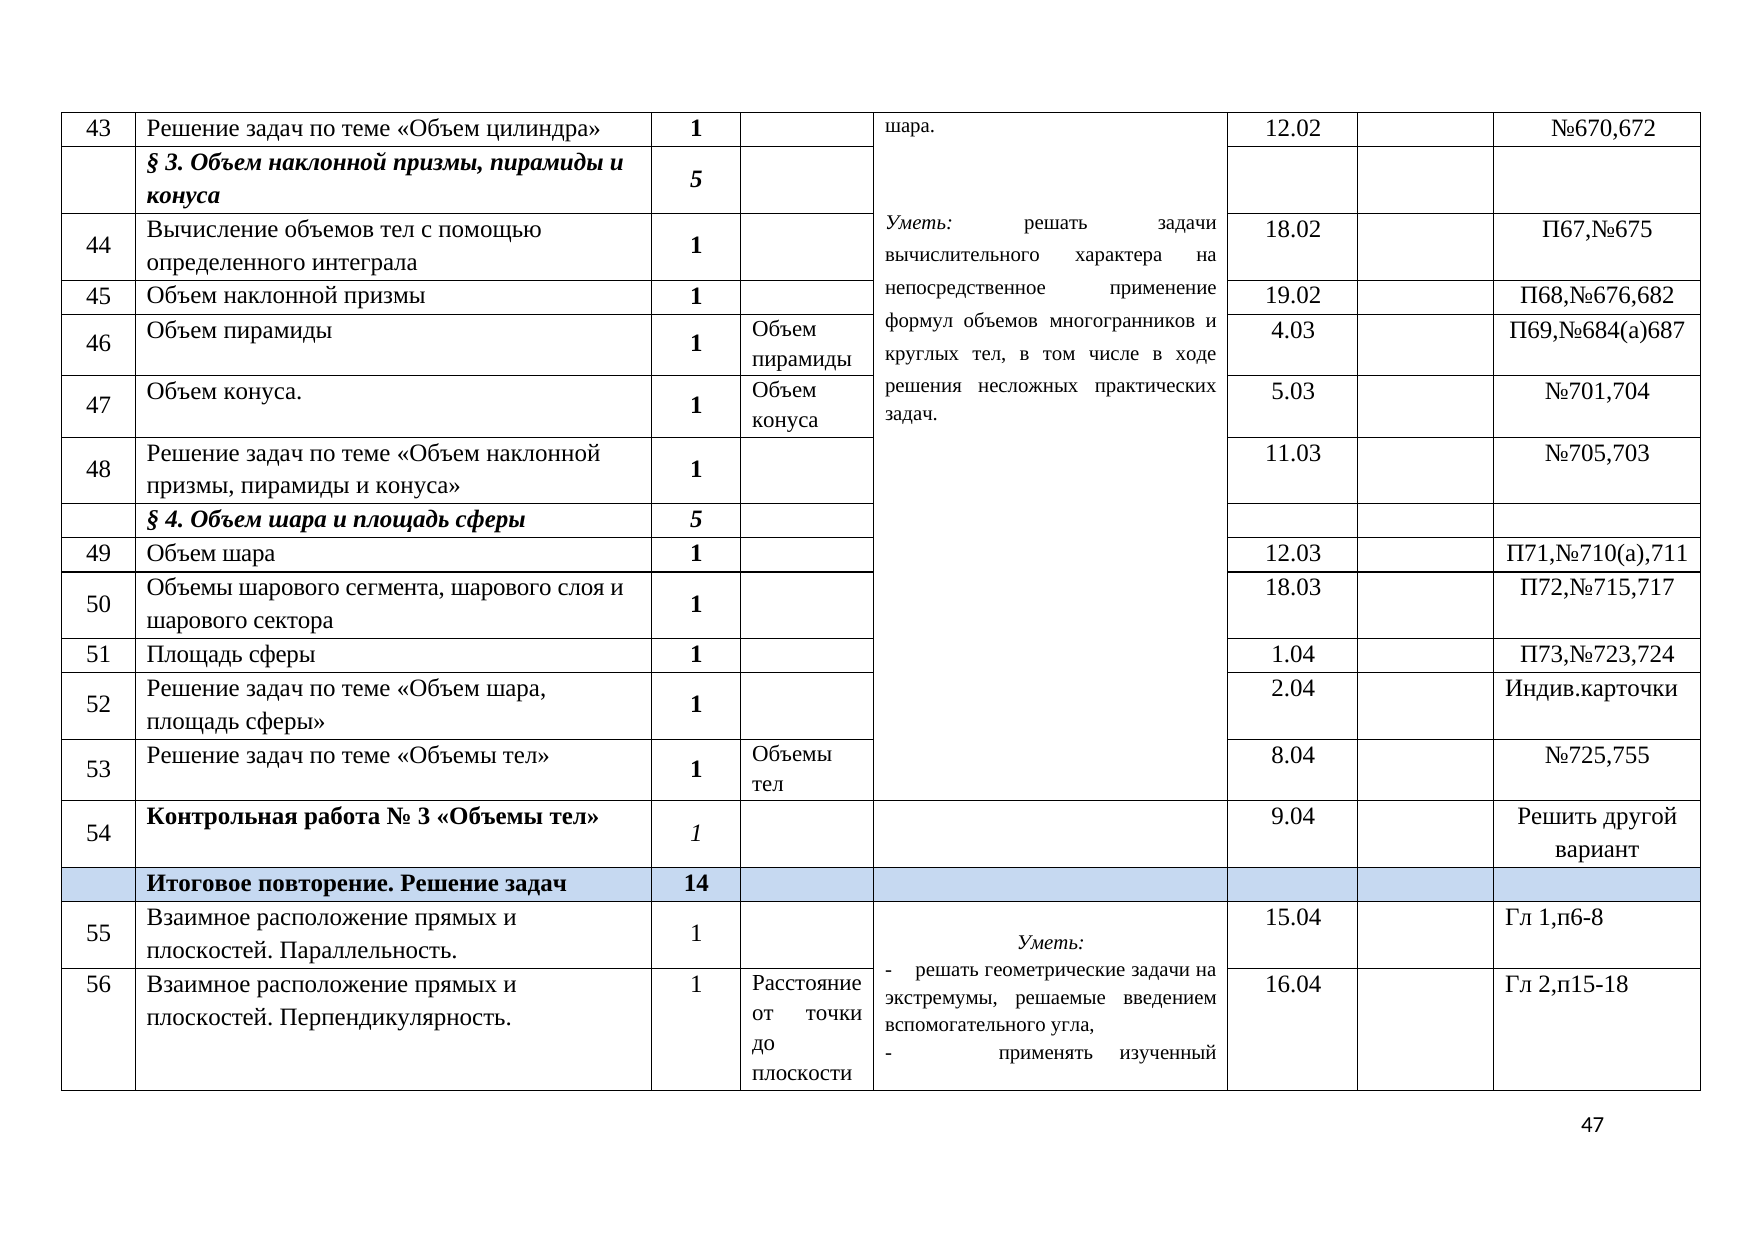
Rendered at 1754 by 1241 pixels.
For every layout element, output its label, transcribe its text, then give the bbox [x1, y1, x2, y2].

table_cell [1358, 740, 1493, 800]
table_cell Объемы тел [741, 740, 873, 800]
table_cell [741, 868, 873, 901]
table_cell [741, 214, 873, 279]
table_cell [874, 801, 1227, 867]
table_cell Объемы шарового сегмента, шарового слоя и шарового сектора [136, 573, 651, 638]
table_cell 1 [652, 376, 740, 437]
table_cell [1358, 902, 1493, 968]
table_cell [1494, 504, 1700, 537]
table_cell [741, 801, 873, 867]
table_cell 2.04 [1228, 673, 1357, 739]
table_cell П67,№675 [1494, 214, 1700, 279]
table_cell Контрольная работа № 3 «Объемы тел» [136, 801, 651, 867]
table_cell Объем пирамиды [136, 315, 651, 375]
table_cell №705,703 [1494, 438, 1700, 503]
table_cell 1 [652, 969, 740, 1089]
table_cell [1494, 868, 1700, 901]
table_cell [1358, 801, 1493, 867]
table_cell 1 [652, 902, 740, 968]
table_cell 5.03 [1228, 376, 1357, 437]
table_cell [741, 113, 873, 146]
table_cell №701,704 [1494, 376, 1700, 437]
table_cell 50 [62, 573, 135, 638]
table_cell [1358, 673, 1493, 739]
table_cell П73,№723,724 [1494, 639, 1700, 672]
table_cell Индив.карточки [1494, 673, 1700, 739]
table_cell [1358, 504, 1493, 537]
table_cell [62, 504, 135, 537]
table_cell 12.03 [1228, 538, 1357, 571]
table_cell Решить другой вариант [1494, 801, 1700, 867]
table_cell [1358, 573, 1493, 638]
table_cell [1358, 147, 1493, 213]
table_cell Объем пирамиды [741, 315, 873, 375]
table_cell 12.02 [1228, 113, 1357, 146]
table_cell [62, 868, 135, 901]
table_cell 1 [652, 801, 740, 867]
table_cell Гл 2,п15-18 [1494, 969, 1700, 1089]
table_cell 1 [652, 538, 740, 571]
table_cell § 4. Объем шара и площадь сферы [136, 504, 651, 537]
table_cell 44 [62, 214, 135, 279]
table_cell [1228, 504, 1357, 537]
table_cell П68,№676,682 [1494, 281, 1700, 314]
table_cell 14 [652, 868, 740, 901]
table_cell 1.04 [1228, 639, 1357, 672]
table_cell [741, 573, 873, 638]
table_cell Расстояние от точки до плоскости [741, 969, 873, 1089]
table_cell Решение задач по теме «Объем цилиндра» [136, 113, 651, 146]
table_cell Объем конуса [741, 376, 873, 437]
table_cell [1358, 969, 1493, 1089]
table_cell [741, 673, 873, 739]
table_cell П71,№710(а),711 [1494, 538, 1700, 571]
table_cell 5 [652, 147, 740, 213]
table_cell Объем конуса. [136, 376, 651, 437]
table_cell П69,№684(а)687 [1494, 315, 1700, 375]
table_cell [1358, 438, 1493, 503]
table_cell [741, 281, 873, 314]
table_cell [1358, 376, 1493, 437]
table_cell 45 [62, 281, 135, 314]
table_cell 1 [652, 281, 740, 314]
table_cell [741, 902, 873, 968]
table_cell Решение задач по теме «Объем шара, площадь сферы» [136, 673, 651, 739]
table_cell [741, 147, 873, 213]
table_cell №725,755 [1494, 740, 1700, 800]
table_cell 16.04 [1228, 969, 1357, 1089]
table_cell 49 [62, 538, 135, 571]
table_cell 4.03 [1228, 315, 1357, 375]
table_cell [1358, 281, 1493, 314]
table_cell 5 [652, 504, 740, 537]
table_cell Площадь сферы [136, 639, 651, 672]
table_cell 1 [652, 673, 740, 739]
table_cell [1358, 113, 1493, 146]
table_cell 19.02 [1228, 281, 1357, 314]
table_cell 47 [62, 376, 135, 437]
table_cell 52 [62, 673, 135, 739]
table_cell 18.02 [1228, 214, 1357, 279]
table_cell П72,№715,717 [1494, 573, 1700, 638]
table_cell 54 [62, 801, 135, 867]
table_cell 1 [652, 315, 740, 375]
table_cell 1 [652, 740, 740, 800]
table_cell [1358, 214, 1493, 279]
table_cell Объем наклонной призмы [136, 281, 651, 314]
table_cell [874, 868, 1227, 901]
table_cell [1228, 868, 1357, 901]
table_cell [741, 504, 873, 537]
table_cell 11.03 [1228, 438, 1357, 503]
table_cell 15.04 [1228, 902, 1357, 968]
table_cell 1 [652, 438, 740, 503]
table_cell 1 [652, 113, 740, 146]
table_cell [1358, 315, 1493, 375]
table_cell 51 [62, 639, 135, 672]
table_cell Гл 1,п6-8 [1494, 902, 1700, 968]
table_cell 43 [62, 113, 135, 146]
table_cell 1 [652, 573, 740, 638]
table_cell 1 [652, 639, 740, 672]
table_cell Взаимное расположение прямых и плоскостей. Параллельность. [136, 902, 651, 968]
table_cell [1494, 147, 1700, 213]
table_cell 48 [62, 438, 135, 503]
table_cell 18.03 [1228, 573, 1357, 638]
table_cell Уметь: - решать геометрические задачи на экстремумы, решаемые введением вспомогательного угла, - применять изученный теоретический материал при решении различных планиметрических и стереометрических задач, решать задачи на комбинации тел. Уроки обобщения и систематизации знаний. Практикумы по решению задач. СР контролирующего характера с использованием материалов ЕГЭ. [874, 902, 1227, 1089]
table_cell Решение задач по теме «Объемы тел» [136, 740, 651, 800]
table_cell 46 [62, 315, 135, 375]
table_cell 1 [652, 214, 740, 279]
table_cell Вычисление объемов тел с помощью определенного интеграла [136, 214, 651, 279]
table_cell [741, 438, 873, 503]
table_cell [1228, 147, 1357, 213]
table_cell [741, 538, 873, 571]
table_cell § 3. Объем наклонной призмы, пирамиды и конуса [136, 147, 651, 213]
table_cell [1358, 639, 1493, 672]
table_cell Итоговое повторение. Решение задач [136, 868, 651, 901]
table_cell №670,672 [1494, 113, 1700, 146]
table_cell [62, 147, 135, 213]
table_cell [741, 639, 873, 672]
table_cell 56 [62, 969, 135, 1089]
table_cell 55 [62, 902, 135, 968]
table_cell 8.04 [1228, 740, 1357, 800]
table_cell Взаимное расположение прямых и плоскостей. Перпендикулярность. [136, 969, 651, 1089]
table_cell [1358, 538, 1493, 571]
table_cell Объем шара [136, 538, 651, 571]
table_cell 53 [62, 740, 135, 800]
table_cell [1358, 868, 1493, 901]
table_cell 9.04 [1228, 801, 1357, 867]
table_cell Решение задач по теме «Объем наклонной призмы, пирамиды и конуса» [136, 438, 651, 503]
